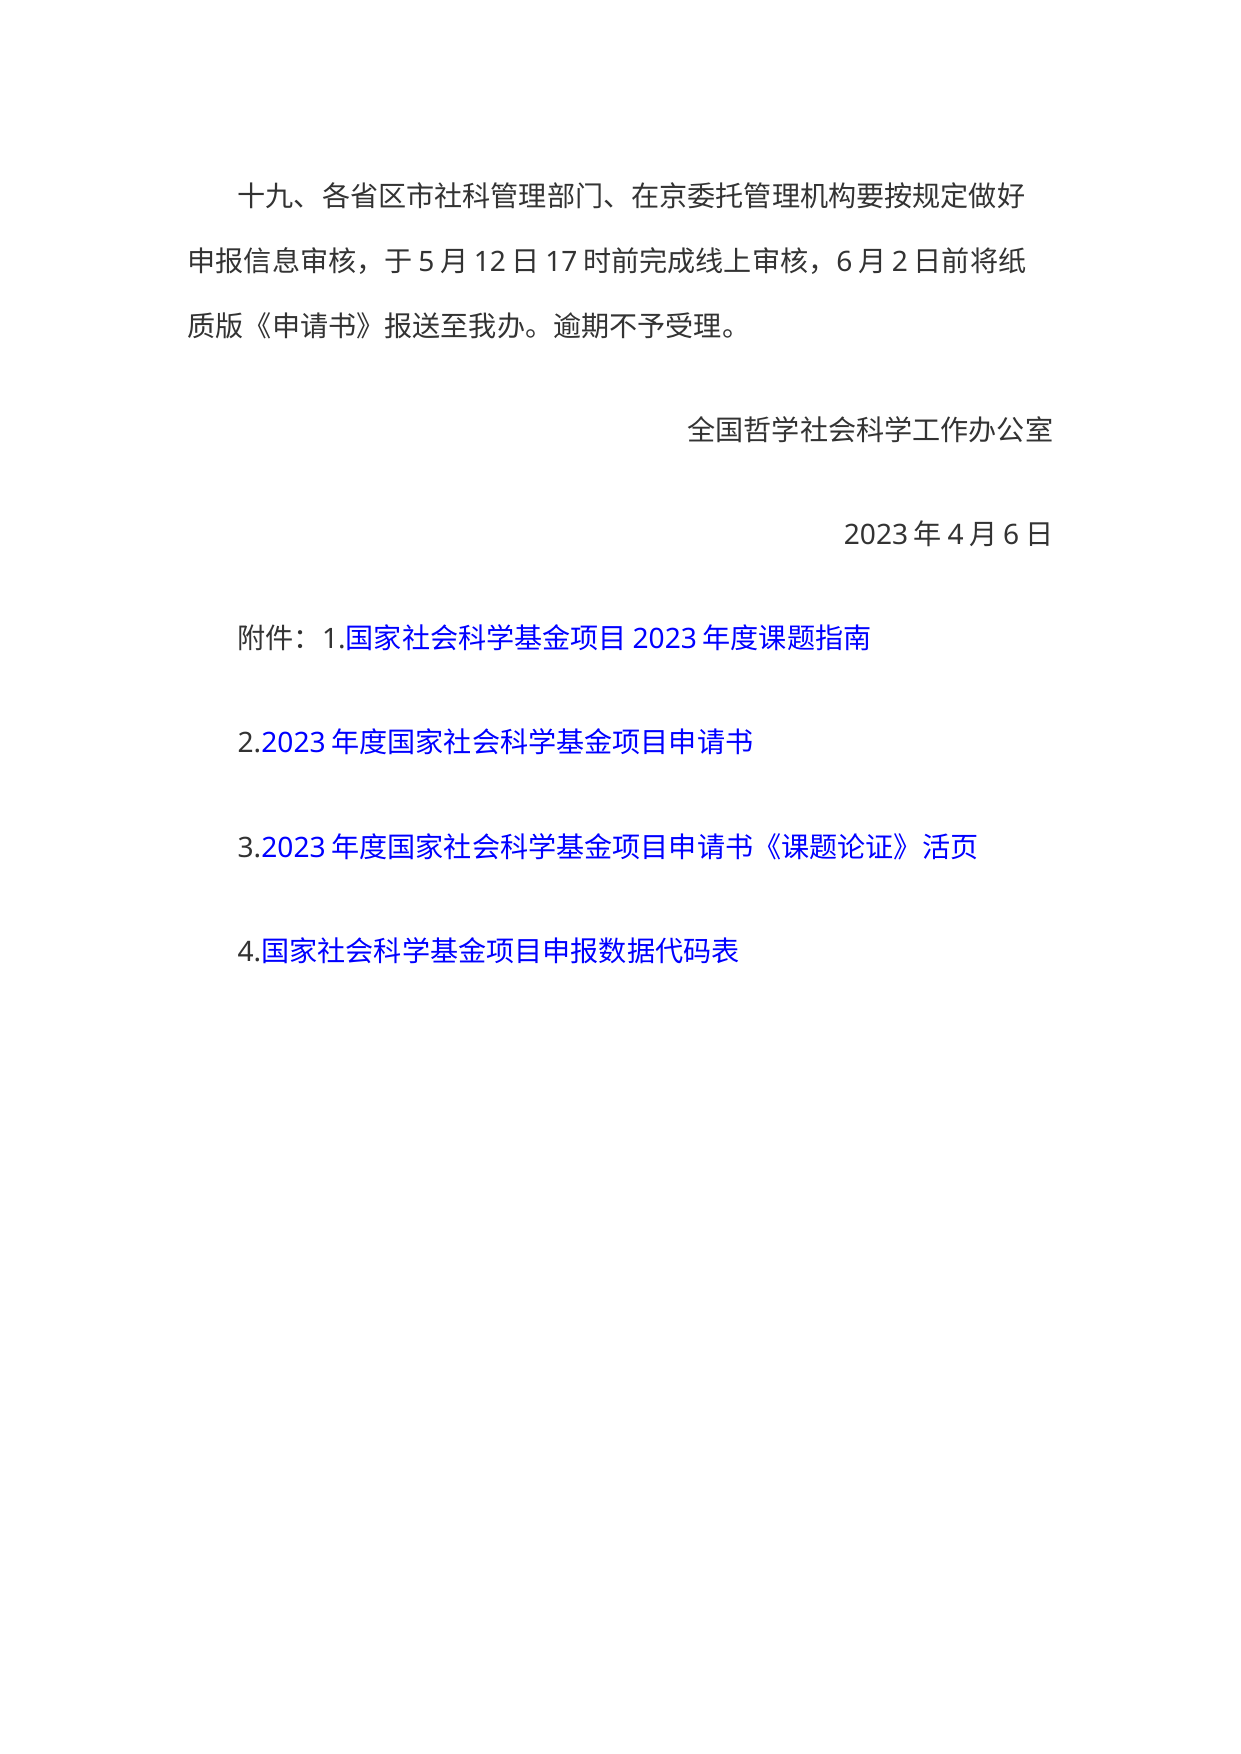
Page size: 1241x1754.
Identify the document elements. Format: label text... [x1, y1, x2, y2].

text 全国哲学社会科学工作办公室 [187, 396, 1053, 461]
text 3.2023年度国家社会科学基金项目申请书《课题论证》活页 [187, 812, 1053, 877]
text 4.国家社会科学基金项目申报数据代码表 [187, 916, 1053, 981]
text 附件：1.国家社会科学基金项目2023年度课题指南 [187, 604, 1053, 669]
text 2023年4月6日 [187, 500, 1053, 565]
text 2.2023年度国家社会科学基金项目申请书 [187, 708, 1053, 773]
text 十九、各省区市社科管理部门、在京委托管理机构要按规定做好申报信息审核，于5月12日17时前完成线上审核，6月2日前将纸质版《申请书》报送至我办。逾期不予受理。 [187, 162, 1053, 357]
